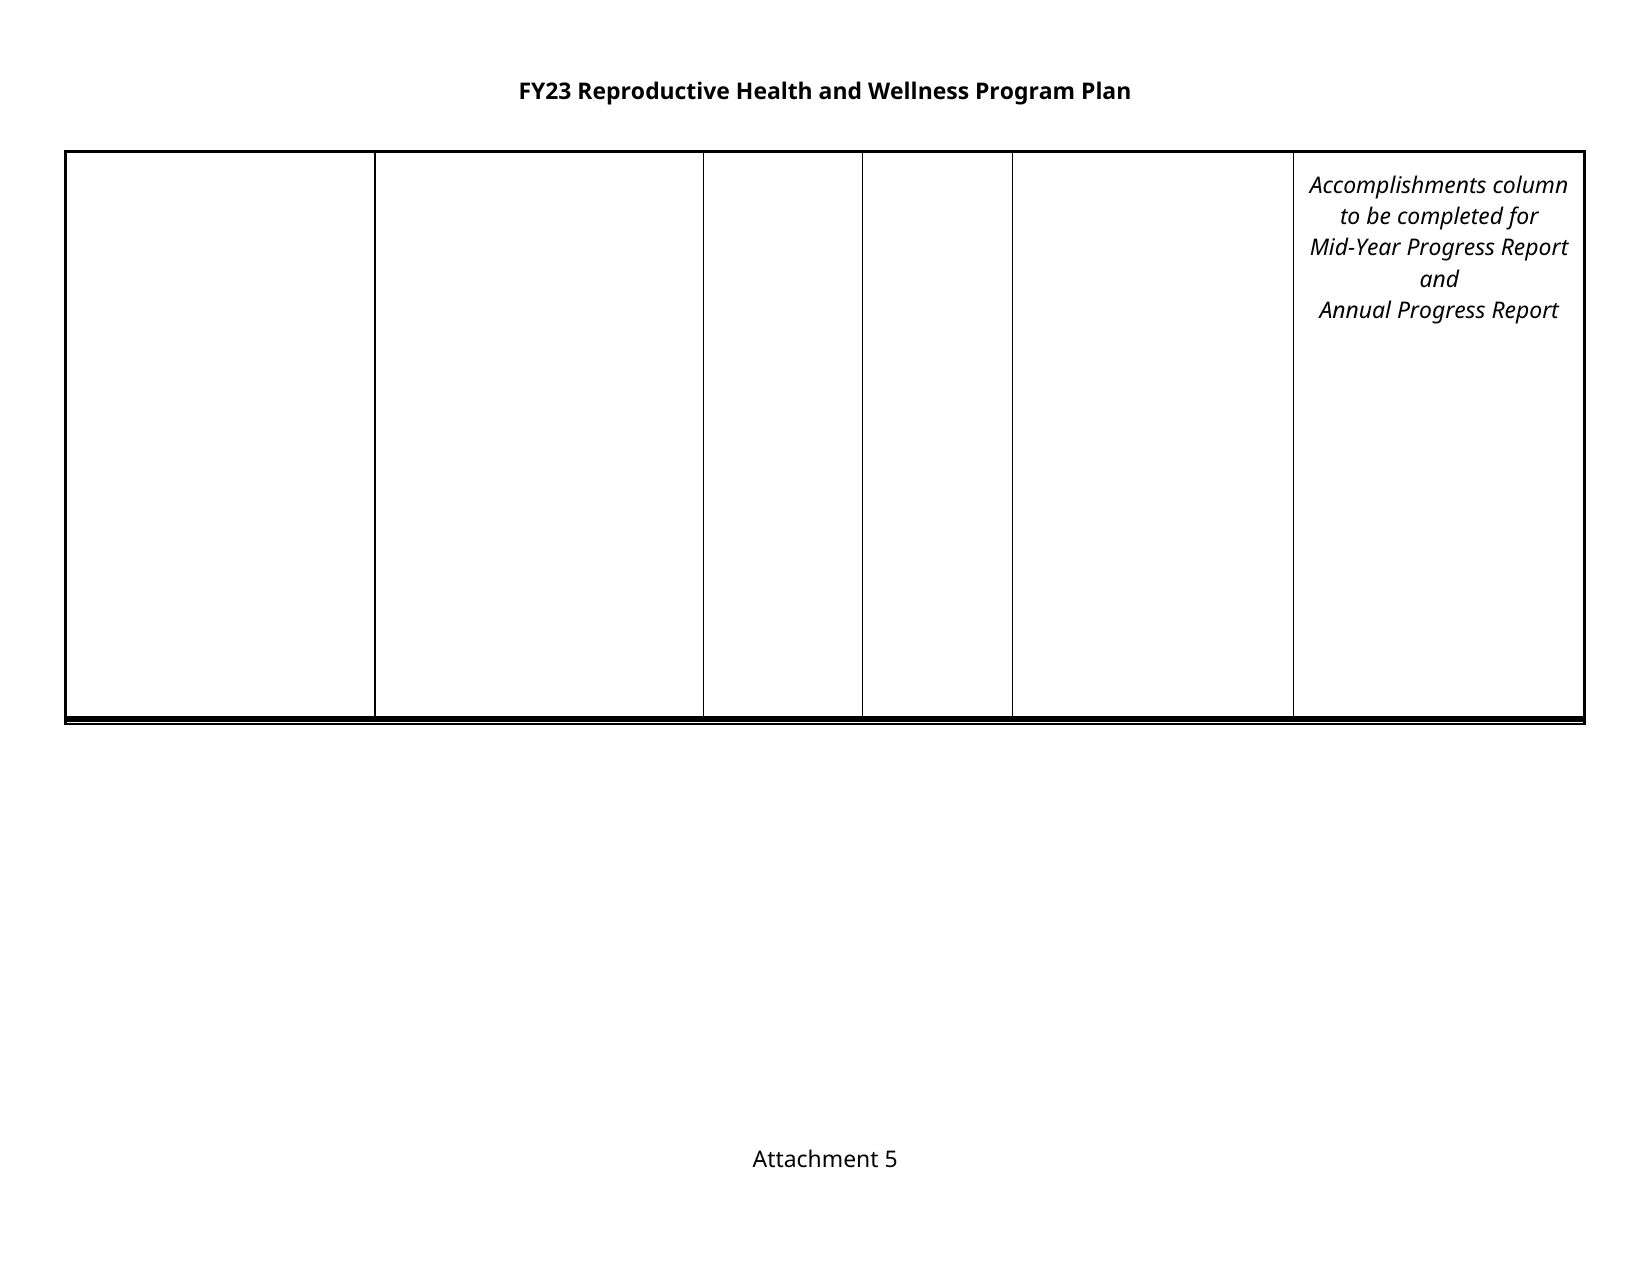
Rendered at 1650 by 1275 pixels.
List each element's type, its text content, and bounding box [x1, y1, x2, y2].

table_cell [376, 153, 703, 716]
table_cell [67, 153, 374, 716]
table_cell Accomplishments column to be completed for Mid-Year Progress Report and Annual Progress Report [1294, 153, 1583, 716]
table_cell [704, 153, 862, 716]
table_cell [863, 153, 1012, 716]
table_cell [1013, 153, 1293, 716]
